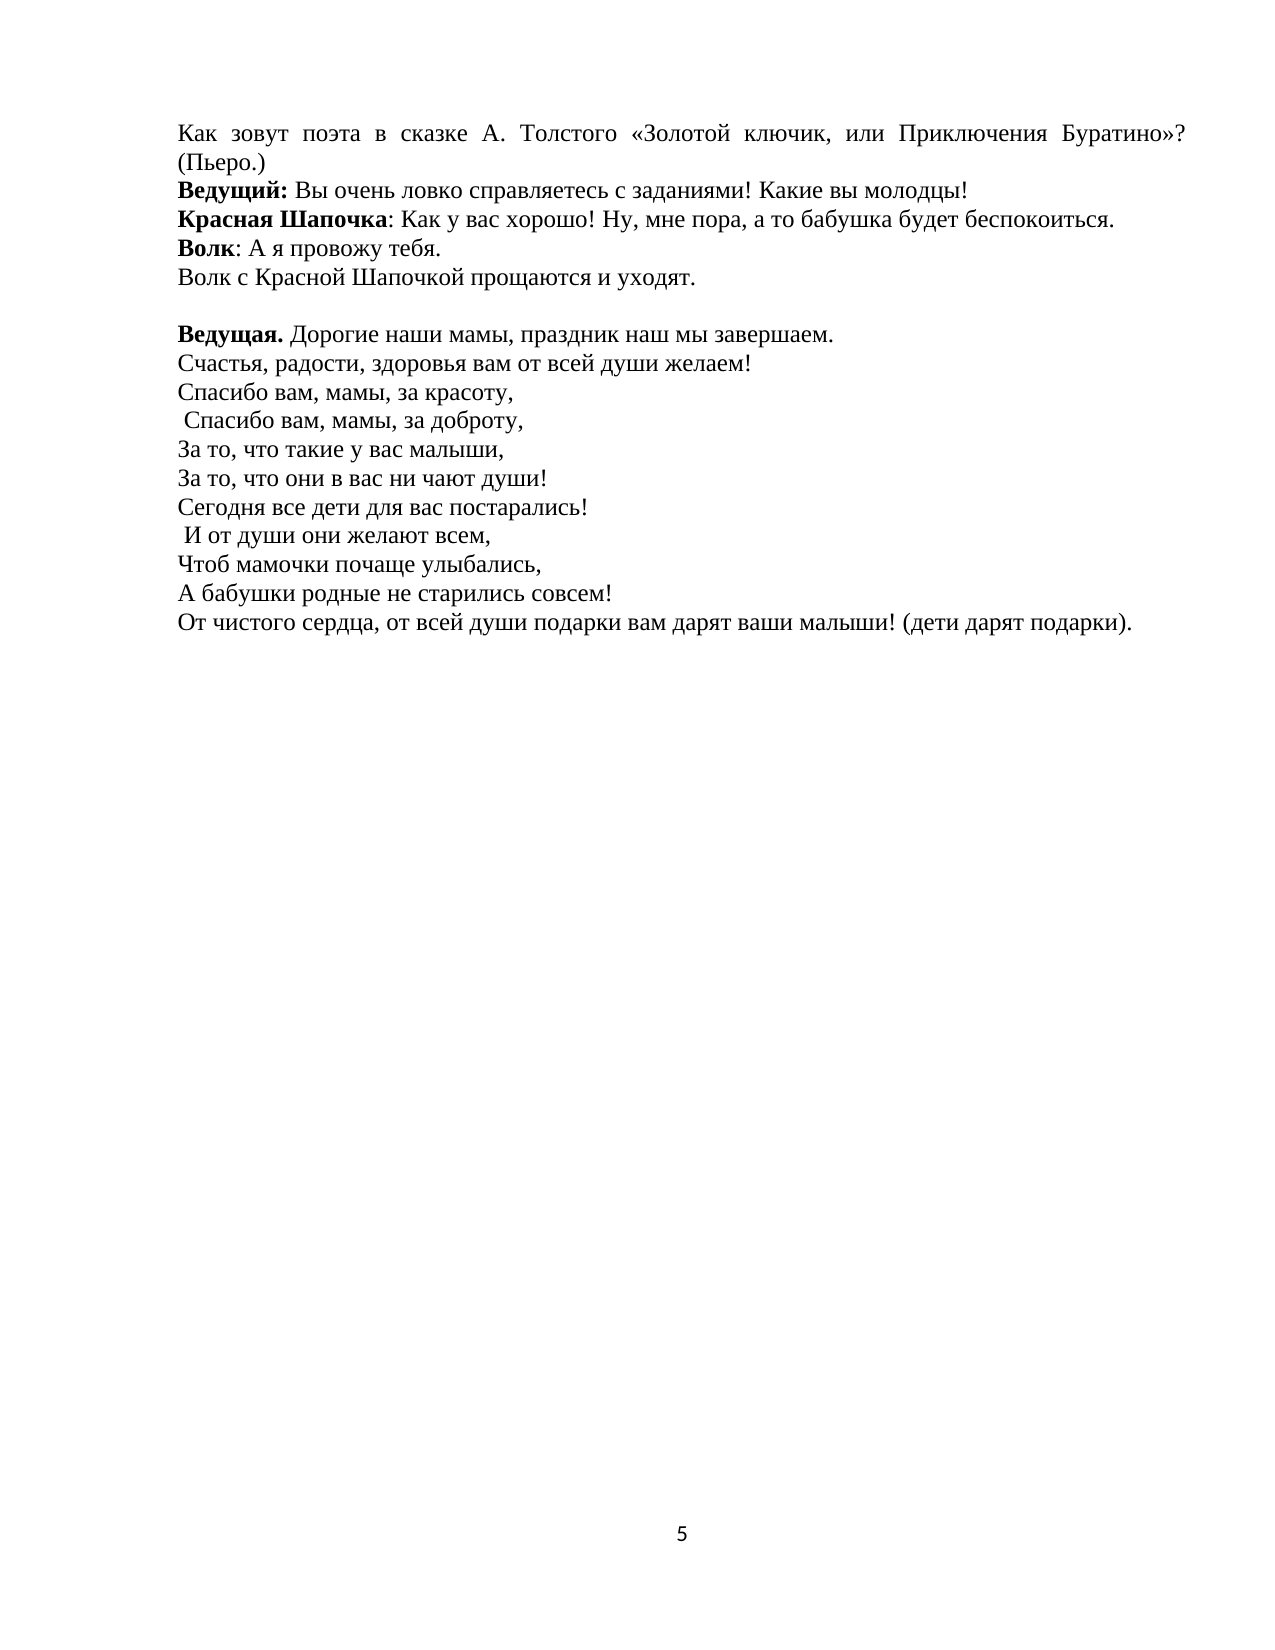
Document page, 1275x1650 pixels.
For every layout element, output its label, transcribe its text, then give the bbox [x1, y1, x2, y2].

text От чистого сердца, от всей души подарки вам дарят ваши малыши! (дети дарят подарки). [177, 607, 1186, 636]
text Волк: А я провожу тебя. [177, 233, 1186, 262]
text Сегодня все дети для вас постарались! [177, 492, 1186, 521]
text Счастья, радости, здоровья вам от всей души желаем! [177, 348, 1186, 377]
text И от души они желают всем, [177, 521, 1186, 549]
text Красная Шапочка: Как у вас хорошо! Ну, мне пора, а то бабушка будет беспокоиться. [177, 204, 1186, 233]
text Ведущая. Дорогие наши мамы, праздник наш мы завершаем. [177, 319, 1186, 348]
text Спасибо вам, мамы, за доброту, [177, 406, 1186, 434]
text Чтоб мамочки почаще улыбались, [177, 549, 1186, 578]
text А бабушки родные не старились совсем! [177, 578, 1186, 607]
text Ведущий: Вы очень ловко справляетесь с заданиями! Какие вы молодцы! [177, 176, 1186, 204]
text За то, что они в вас ни чают души! [177, 463, 1186, 492]
text Как зовут поэта в сказке А. Толстого «Золотой ключик, или Приключения Буратино»? (Пьеро.) [177, 118, 1186, 176]
text За то, что такие у вас малыши, [177, 434, 1186, 463]
text Спасибо вам, мамы, за красоту, [177, 377, 1186, 406]
text Волк с Красной Шапочкой прощаются и уходят. [177, 262, 1186, 291]
